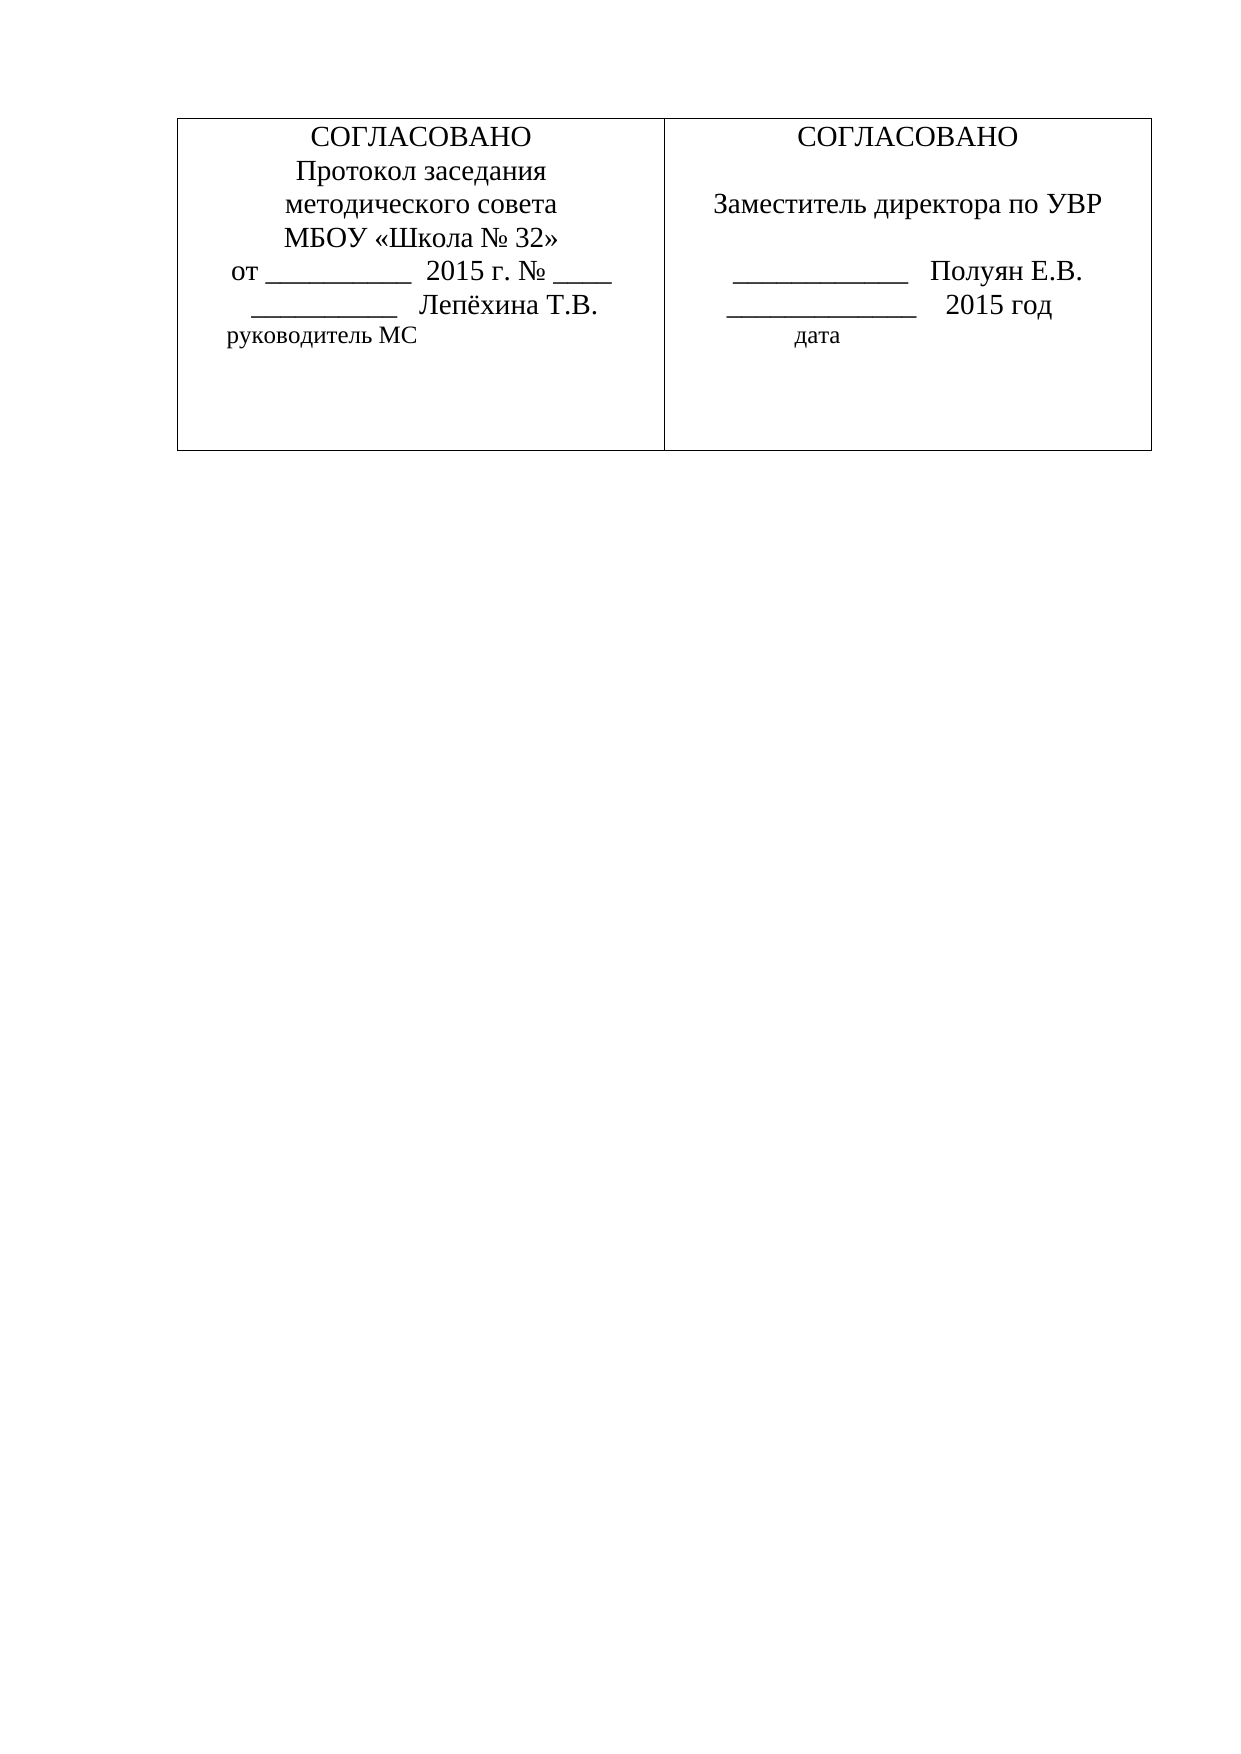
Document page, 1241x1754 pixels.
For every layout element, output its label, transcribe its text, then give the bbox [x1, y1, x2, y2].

table_header СОГЛАСОВАНО Заместитель директора по УВР ____________ Полуян Е.В. _____________ 2015 год дата [665, 119, 1151, 450]
table_header СОГЛАСОВАНО Протокол заседания методического совета МБОУ «Школа № 32» от __________ 2015 г. № ____ __________ Лепёхина Т.В. руководитель МС [178, 119, 664, 450]
